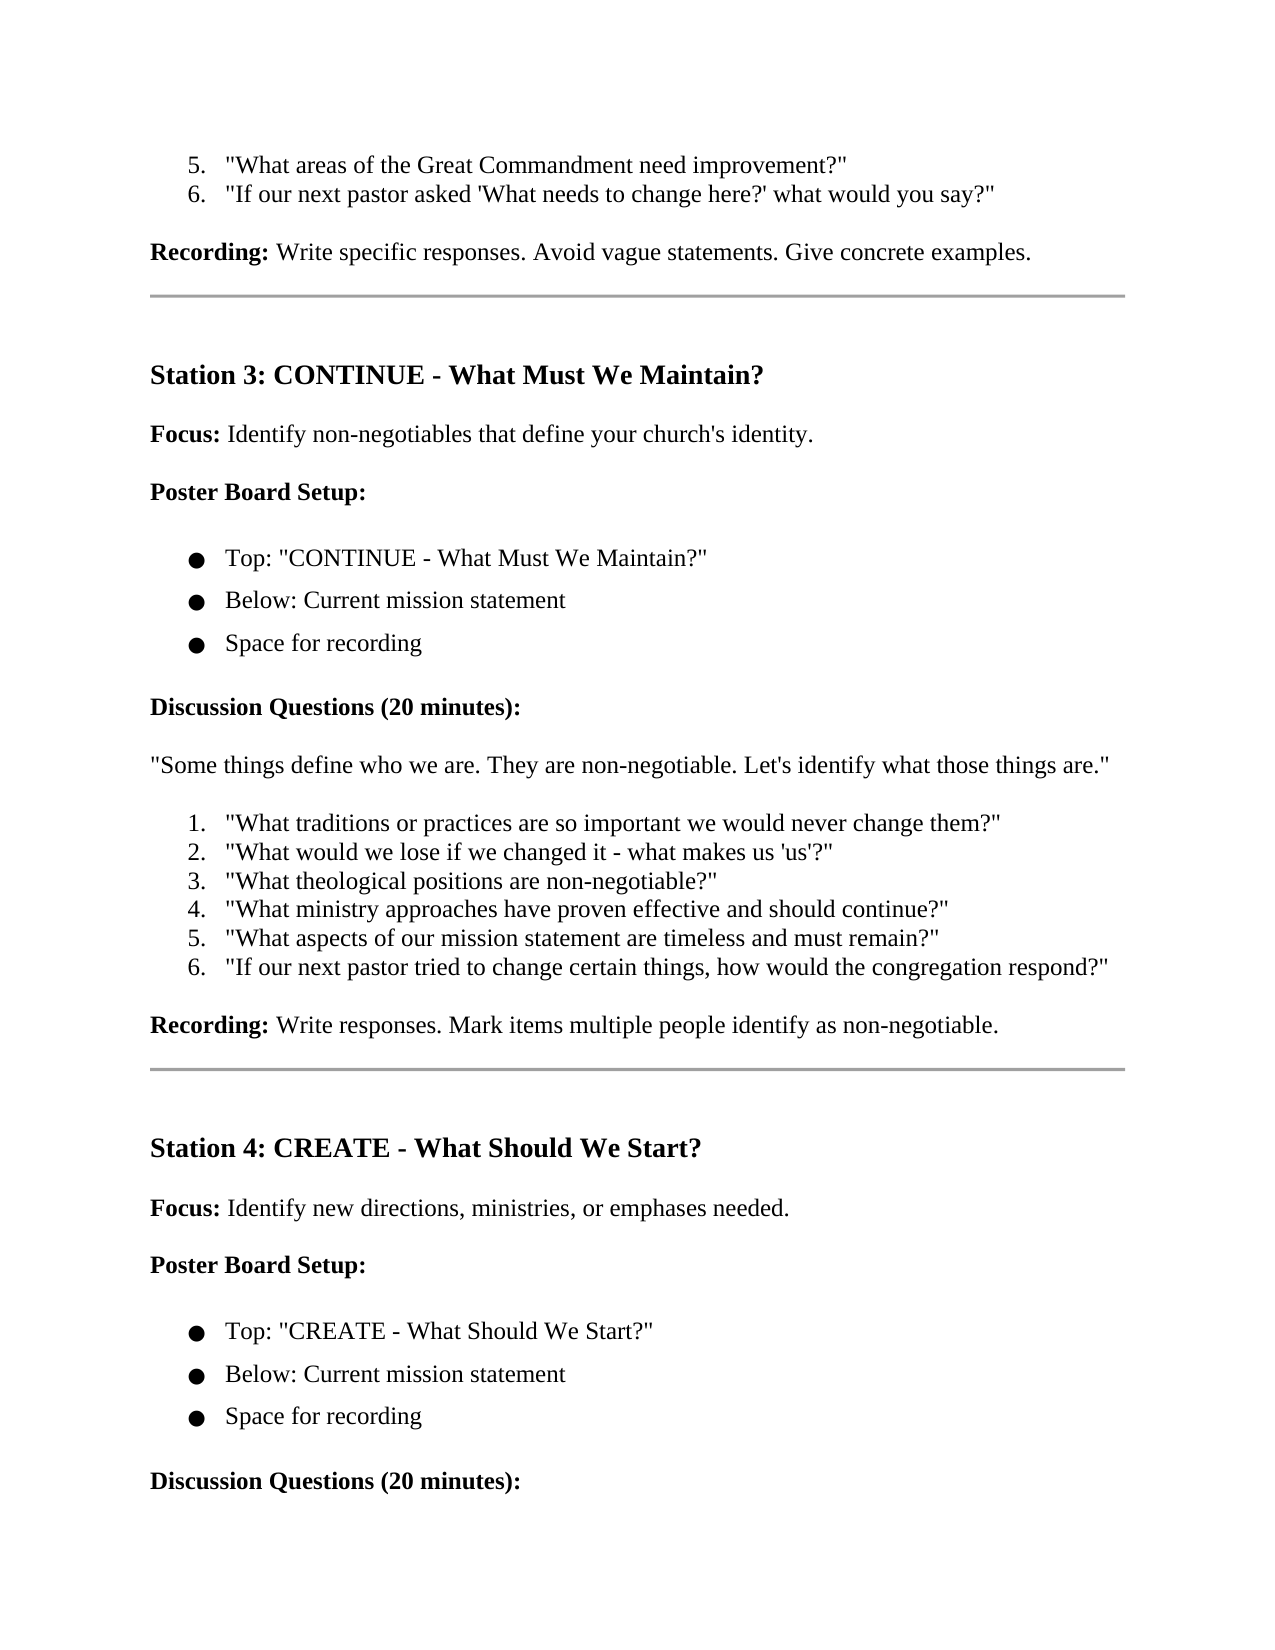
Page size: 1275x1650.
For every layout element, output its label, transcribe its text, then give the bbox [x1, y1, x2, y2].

list "What areas of the Great Commandment need improvement?" [187, 150, 1125, 179]
text "Some things define who we are. They are non-negotiable. Let's identify what those things are." [150, 750, 1125, 779]
text Station 4: CREATE - What Should We Start? [150, 1131, 1125, 1163]
list "What traditions or practices are so important we would never change them?" [187, 808, 1125, 837]
list Top: "CONTINUE - What Must We Maintain?" [187, 535, 1125, 578]
list "What would we lose if we changed it - what makes us 'us'?" [187, 837, 1125, 866]
text Recording: Write specific responses. Avoid vague statements. Give concrete examples. [150, 237, 1125, 265]
list "If our next pastor asked 'What needs to change here?' what would you say?" [187, 179, 1125, 207]
text Poster Board Setup: [150, 1251, 1125, 1279]
text Focus: Identify new directions, ministries, or emphases needed. [150, 1193, 1125, 1221]
text Station 3: CONTINUE - What Must We Maintain? [150, 358, 1125, 390]
text Recording: Write responses. Mark items multiple people identify as non-negotiable. [150, 1010, 1125, 1039]
text Discussion Questions (20 minutes): [150, 692, 1125, 721]
text Focus: Identify non-negotiables that define your church's identity. [150, 419, 1125, 448]
list "What aspects of our mission statement are timeless and must remain?" [187, 923, 1125, 952]
list "What theological positions are non-negotiable?" [187, 866, 1125, 894]
list "If our next pastor tried to change certain things, how would the congregation respond?" [187, 952, 1125, 981]
text Poster Board Setup: [150, 477, 1125, 506]
list "What ministry approaches have proven effective and should continue?" [187, 894, 1125, 923]
list Space for recording [187, 1394, 1125, 1437]
list Space for recording [187, 621, 1125, 663]
list Below: Current mission statement [187, 1351, 1125, 1394]
list Below: Current mission statement [187, 578, 1125, 621]
text Discussion Questions (20 minutes): [150, 1466, 1125, 1494]
list Top: "CREATE - What Should We Start?" [187, 1308, 1125, 1351]
